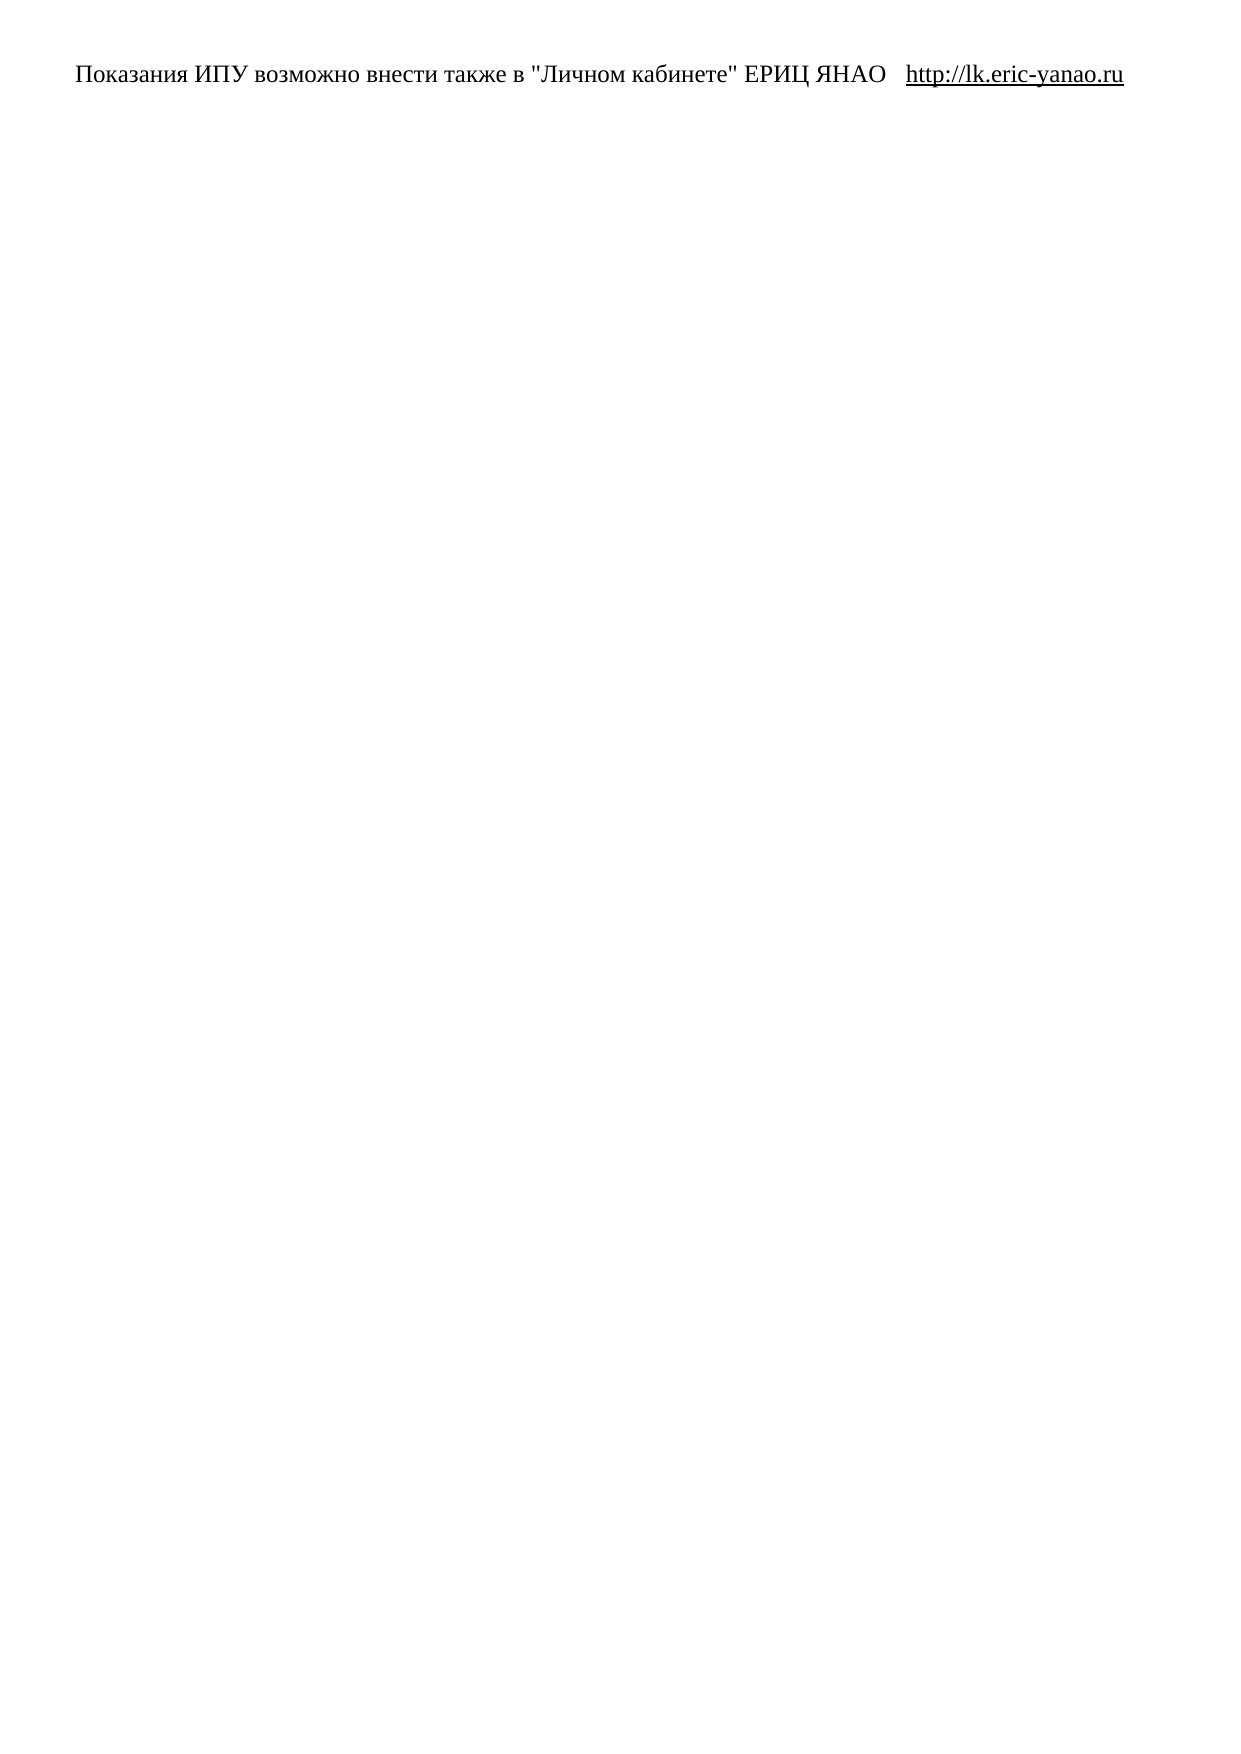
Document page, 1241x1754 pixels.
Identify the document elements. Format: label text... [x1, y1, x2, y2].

text Показания ИПУ возможно внести также в "Личном кабинете" ЕРИЦ ЯНАО http://lk.eric-yanao.ru [75, 59, 1165, 88]
